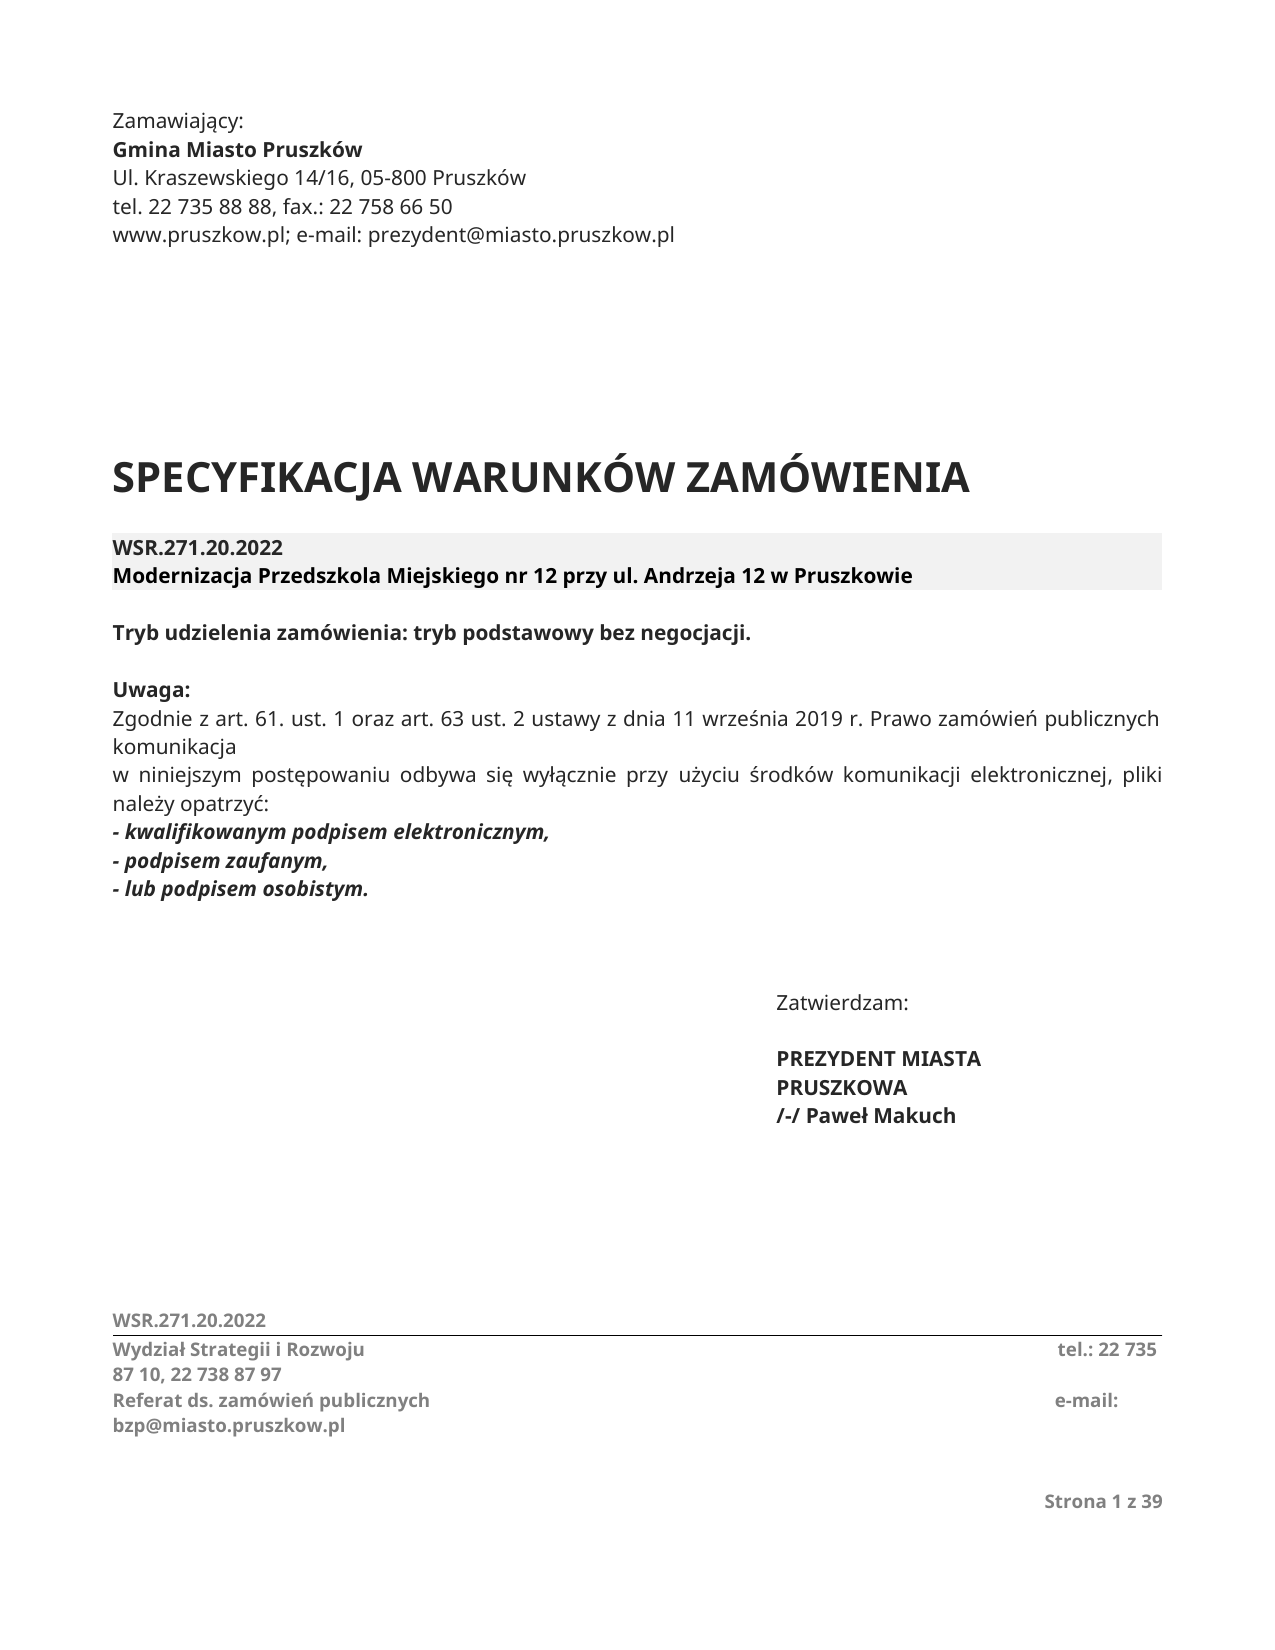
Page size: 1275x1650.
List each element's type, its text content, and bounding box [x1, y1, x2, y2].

text Modernizacja Przedszkola Miejskiego nr 12 przy ul. Andrzeja 12 w Pruszkowie [112, 562, 1162, 590]
text PRUSZKOWA [702, 1073, 1162, 1101]
text - lub podpisem osobistym. [112, 874, 1162, 903]
text - kwalifikowanym podpisem elektronicznym, [112, 817, 1162, 846]
text Zgodnie z art. 61. ust. 1 oraz art. 63 ust. 2 ustawy z dnia 11 września 2019 r. Prawo zamówień publicznych komunikacja [112, 704, 1162, 761]
text WSR.271.20.2022 [112, 533, 1162, 562]
text PREZYDENT MIASTA [702, 1044, 1162, 1073]
text Tryb udzielenia zamówienia: tryb podstawowy bez negocjacji. [112, 618, 1162, 647]
text - podpisem zaufanym, [112, 846, 1162, 874]
text w niniejszym postępowaniu odbywa się wyłącznie przy użyciu środków komunikacji elektronicznej, pliki należy opatrzyć: [112, 761, 1162, 817]
text SPECYFIKACJA WARUNKÓW ZAMÓWIENIA [112, 448, 1162, 505]
text tel. 22 735 88 88, fax.: 22 758 66 50 [112, 192, 1162, 220]
text www.pruszkow.pl; e-mail: prezydent@miasto.pruszkow.pl [112, 220, 1162, 249]
text Gmina Miasto Pruszków [112, 135, 1162, 163]
text Zatwierdzam: [702, 988, 1162, 1016]
text /-/ Paweł Makuch [702, 1101, 1162, 1130]
text Ul. Kraszewskiego 14/16, 05-800 Pruszków [112, 163, 1162, 192]
text Zamawiający: [112, 107, 1162, 135]
text Uwaga: [112, 675, 1162, 704]
